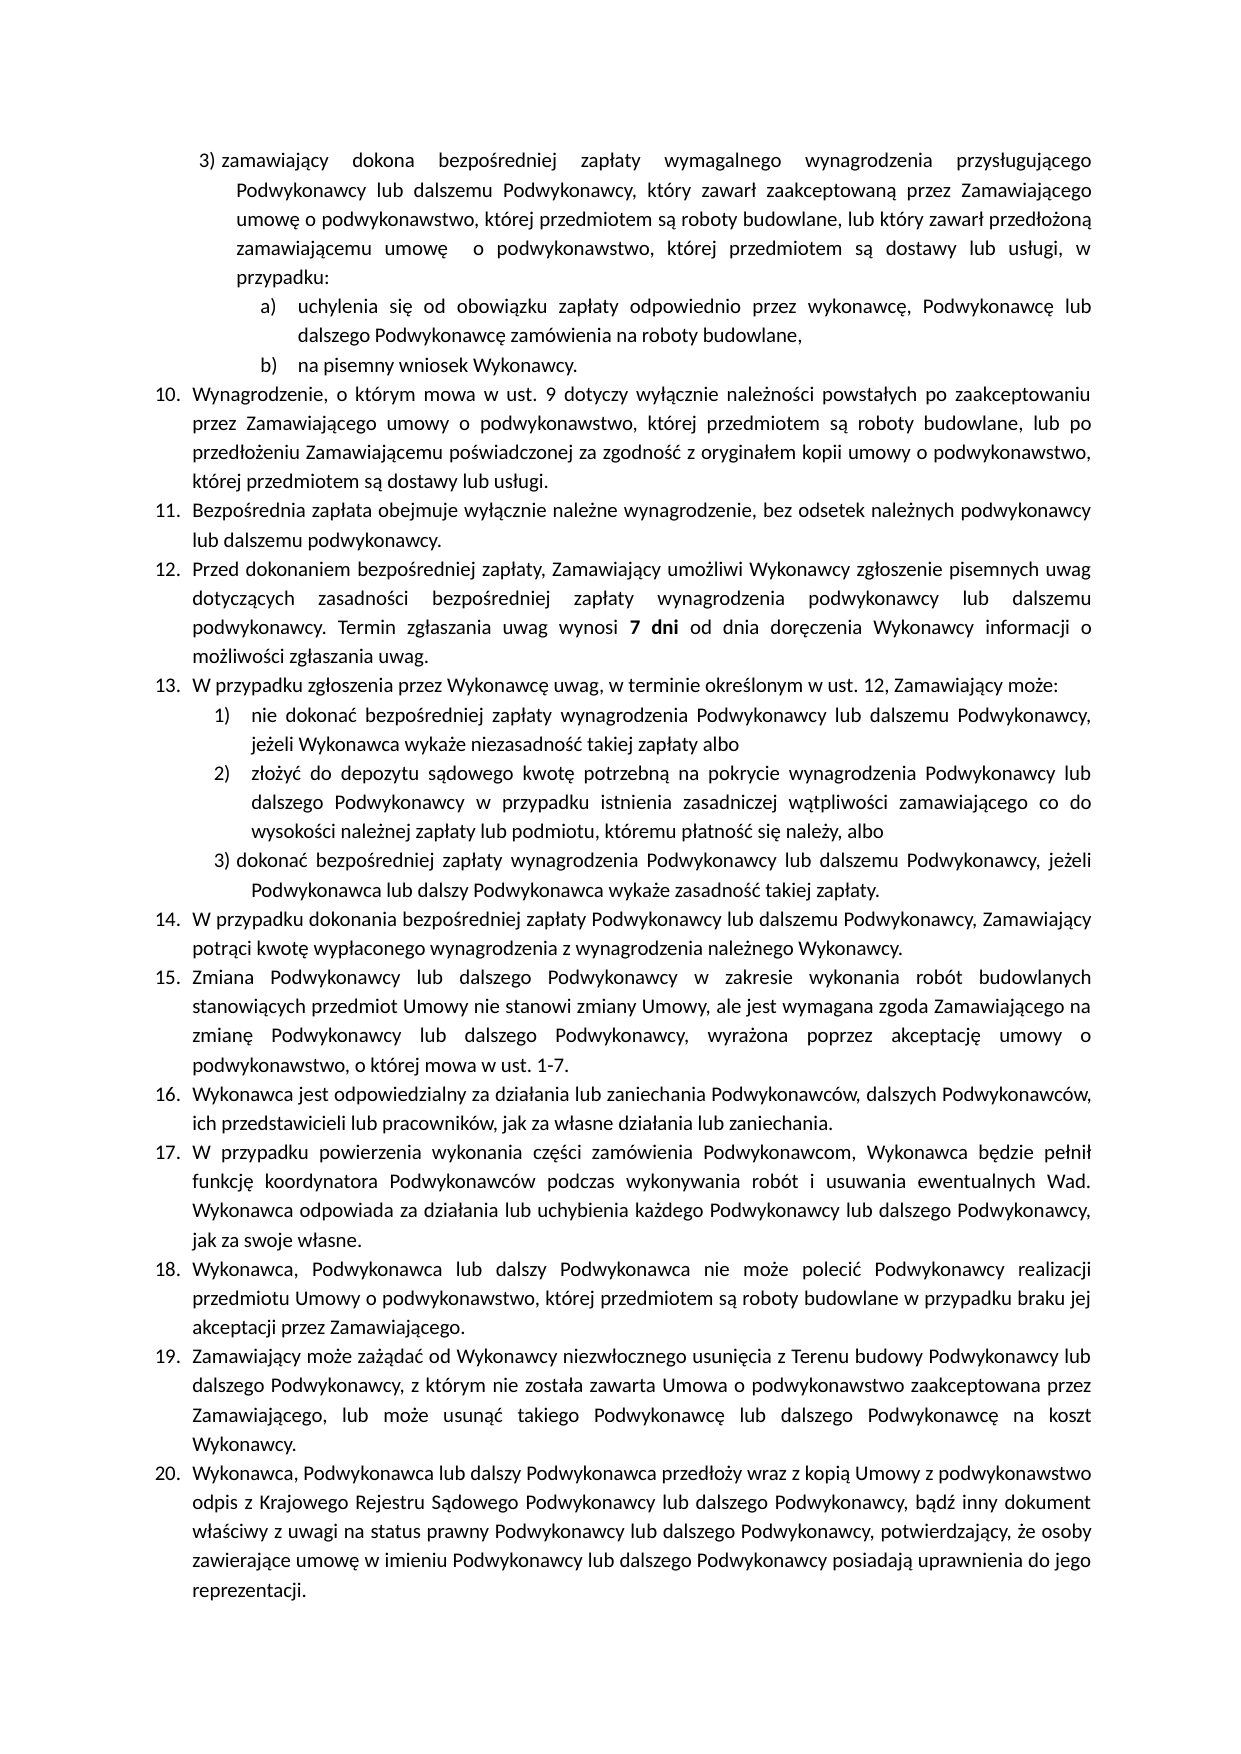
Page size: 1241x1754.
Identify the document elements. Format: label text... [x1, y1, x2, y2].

list W przypadku zgłoszenia przez Wykonawcę uwag, w terminie określonym w ust. 12, Zamawiający może: [154, 673, 1093, 698]
list Zmiana Podwykonawcy lub dalszego Podwykonawcy w zakresie wykonania robót budowlanych stanowiących przedmiot Umowy nie stanowi zmiany Umowy, ale jest wymagana zgoda Zamawiającego na zmianę Podwykonawcy lub dalszego Podwykonawcy, wyrażona poprzez akceptację umowy o podwykonawstwo, o której mowa w ust. 1-7. [154, 964, 1093, 1077]
list zamawiający dokona bezpośredniej zapłaty wymagalnego wynagrodzenia przysługującego Podwykonawcy lub dalszemu Podwykonawcy, który zawarł zaakceptowaną przez Zamawiającego umowę o podwykonawstwo, której przedmiotem są roboty budowlane, lub który zawarł przedłożoną zamawiającemu umowę o podwykonawstwo, której przedmiotem są dostawy lub usługi, w przypadku: [199, 148, 1093, 290]
list na pisemny wniosek Wykonawcy. [260, 352, 1093, 377]
list dokonać bezpośredniej zapłaty wynagrodzenia Podwykonawcy lub dalszemu Podwykonawcy, jeżeli Podwykonawca lub dalszy Podwykonawca wykaże zasadność takiej zapłaty. [213, 848, 1093, 902]
list Wynagrodzenie, o którym mowa w ust. 9 dotyczy wyłącznie należności powstałych po zaakceptowaniu przez Zamawiającego umowy o podwykonawstwo, której przedmiotem są roboty budowlane, lub po przedłożeniu Zamawiającemu poświadczonej za zgodność z oryginałem kopii umowy o podwykonawstwo, której przedmiotem są dostawy lub usługi. [154, 381, 1093, 494]
list W przypadku dokonania bezpośredniej zapłaty Podwykonawcy lub dalszemu Podwykonawcy, Zamawiający potrąci kwotę wypłaconego wynagrodzenia z wynagrodzenia należnego Wykonawcy. [154, 906, 1093, 961]
list Przed dokonaniem bezpośredniej zapłaty, Zamawiający umożliwi Wykonawcy zgłoszenie pisemnych uwag dotyczących zasadności bezpośredniej zapłaty wynagrodzenia podwykonawcy lub dalszemu podwykonawcy. Termin zgłaszania uwag wynosi 7 dni od dnia doręczenia Wykonawcy informacji o możliwości zgłaszania uwag. [154, 556, 1093, 669]
list Bezpośrednia zapłata obejmuje wyłącznie należne wynagrodzenie, bez odsetek należnych podwykonawcy lub dalszemu podwykonawcy. [154, 498, 1093, 552]
list nie dokonać bezpośredniej zapłaty wynagrodzenia Podwykonawcy lub dalszemu Podwykonawcy, jeżeli Wykonawca wykaże niezasadność takiej zapłaty albo [213, 702, 1093, 756]
list uchylenia się od obowiązku zapłaty odpowiednio przez wykonawcę, Podwykonawcę lub dalszego Podwykonawcę zamówienia na roboty budowlane, [260, 293, 1093, 348]
list Zamawiający może zażądać od Wykonawcy niezwłocznego usunięcia z Terenu budowy Podwykonawcy lub dalszego Podwykonawcy, z którym nie została zawarta Umowa o podwykonawstwo zaakceptowana przez Zamawiającego, lub może usunąć takiego Podwykonawcę lub dalszego Podwykonawcę na koszt Wykonawcy. [154, 1343, 1093, 1456]
list Wykonawca, Podwykonawca lub dalszy Podwykonawca nie może polecić Podwykonawcy realizacji przedmiotu Umowy o podwykonawstwo, której przedmiotem są roboty budowlane w przypadku braku jej akceptacji przez Zamawiającego. [154, 1256, 1093, 1340]
list W przypadku powierzenia wykonania części zamówienia Podwykonawcom, Wykonawca będzie pełnił funkcję koordynatora Podwykonawców podczas wykonywania robót i usuwania ewentualnych Wad. Wykonawca odpowiada za działania lub uchybienia każdego Podwykonawcy lub dalszego Podwykonawcy, jak za swoje własne. [154, 1139, 1093, 1252]
list złożyć do depozytu sądowego kwotę potrzebną na pokrycie wynagrodzenia Podwykonawcy lub dalszego Podwykonawcy w przypadku istnienia zasadniczej wątpliwości zamawiającego co do wysokości należnej zapłaty lub podmiotu, któremu płatność się należy, albo [213, 760, 1093, 844]
list Wykonawca, Podwykonawca lub dalszy Podwykonawca przedłoży wraz z kopią Umowy z podwykonawstwo odpis z Krajowego Rejestru Sądowego Podwykonawcy lub dalszego Podwykonawcy, bądź inny dokument właściwy z uwagi na status prawny Podwykonawcy lub dalszego Podwykonawcy, potwierdzający, że osoby zawierające umowę w imieniu Podwykonawcy lub dalszego Podwykonawcy posiadają uprawnienia do jego reprezentacji. [154, 1460, 1093, 1602]
list Wykonawca jest odpowiedzialny za działania lub zaniechania Podwykonawców, dalszych Podwykonawców, ich przedstawicieli lub pracowników, jak za własne działania lub zaniechania. [154, 1081, 1093, 1136]
